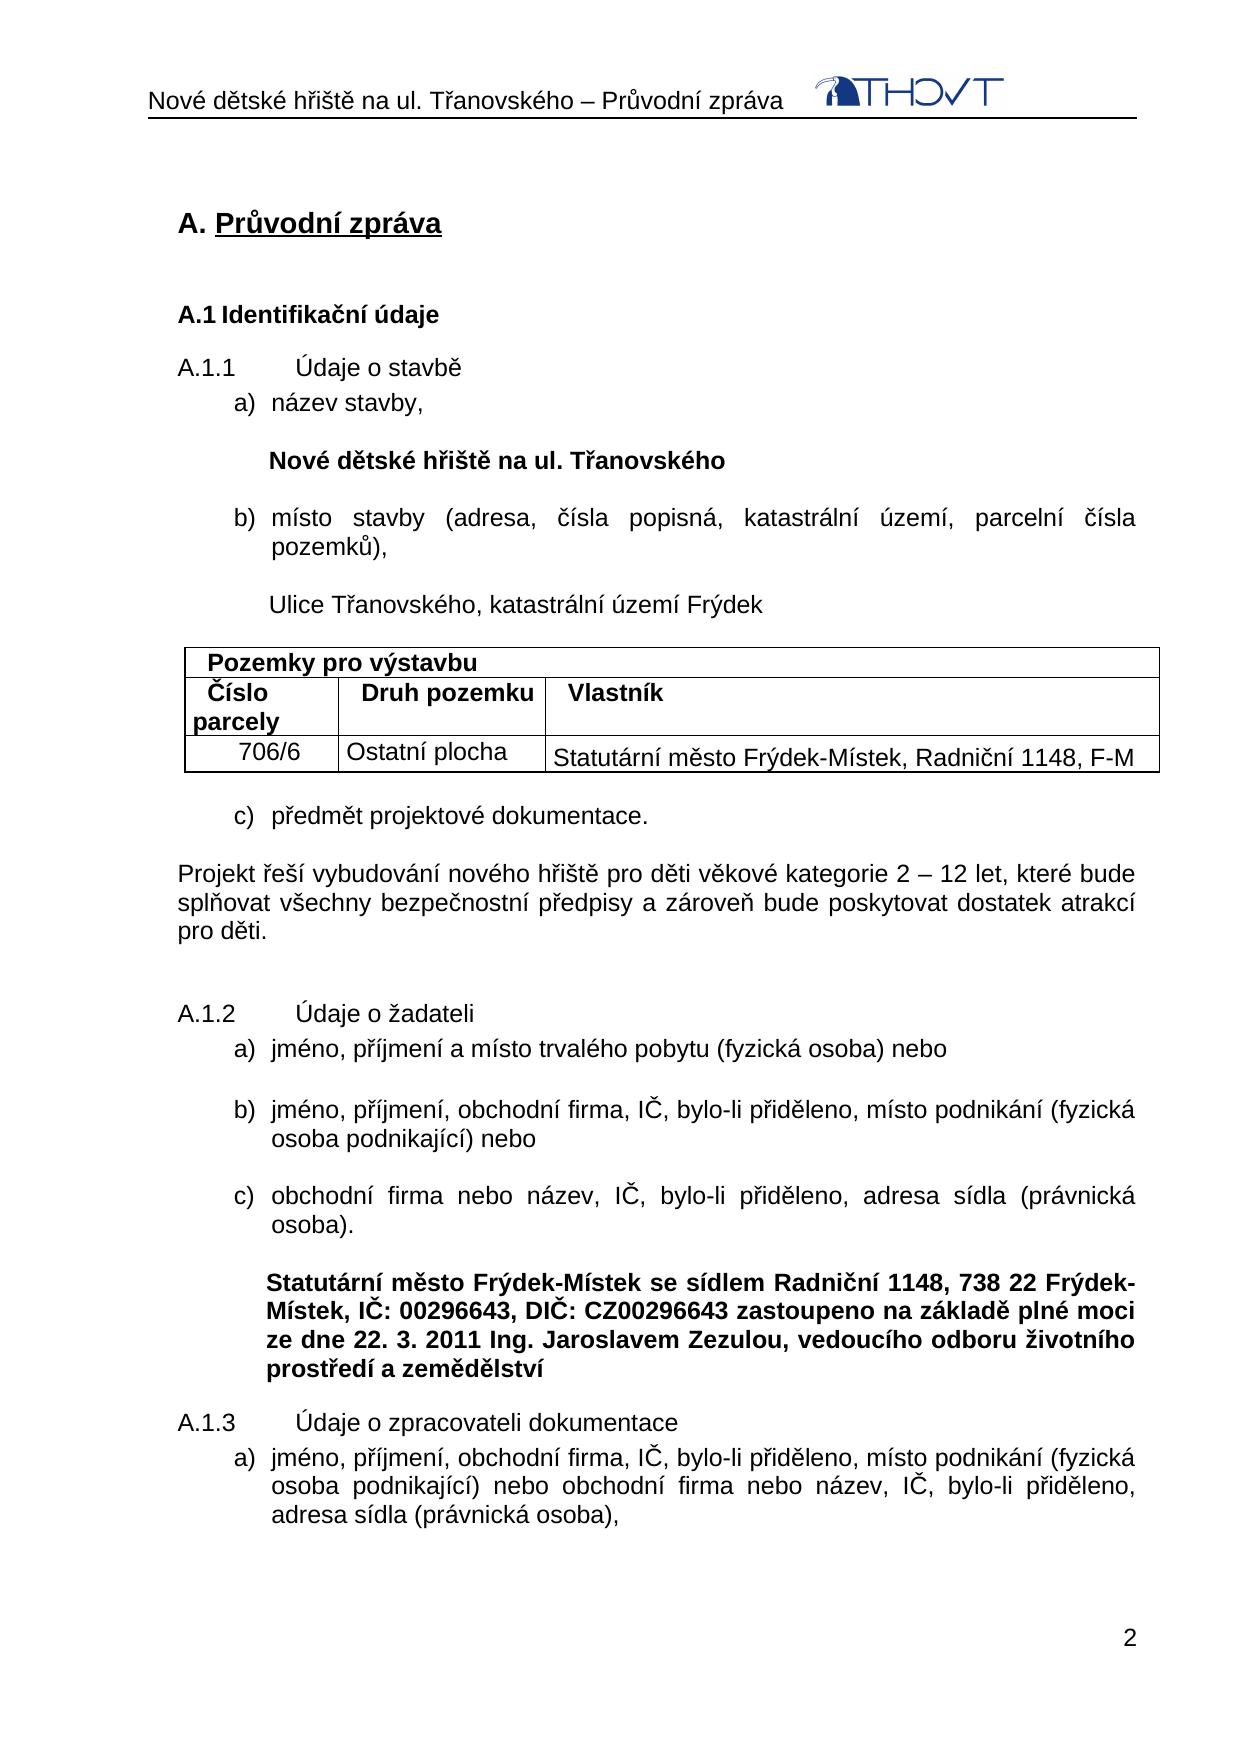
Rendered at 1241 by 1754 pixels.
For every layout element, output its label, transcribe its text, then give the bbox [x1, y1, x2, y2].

list jméno, příjmení, obchodní firma, IČ, bylo-li přiděleno, místo podnikání (fyzická osoba podnikající) nebo obchodní firma nebo název, IČ, bylo-li přiděleno, adresa sídla (právnická osoba), [233, 1443, 1137, 1529]
list jméno, příjmení a místo trvalého pobytu (fyzická osoba) nebo [233, 1034, 1137, 1062]
table_cell 706/6 [186, 736, 338, 771]
subtitle Údaje o zpracovateli dokumentace [177, 1408, 1137, 1436]
list název stavby, [233, 388, 1137, 417]
list Ulice Třanovského, katastrální území Frýdek [221, 589, 1137, 618]
subtitle Údaje o žadateli [177, 999, 1137, 1027]
table_cell Číslo parcely [186, 678, 338, 735]
list Nové dětské hřiště na ul. Třanovského [221, 446, 1137, 474]
list místo stavby (adresa, čísla popisná, katastrální území, parcelní čísla pozemků), [233, 503, 1137, 561]
subtitle Identifikační údaje [177, 299, 1137, 328]
subtitle Průvodní zpráva [177, 206, 1137, 239]
table_cell Ostatní plocha [339, 736, 545, 771]
text Projekt řeší vybudování nového hřiště pro děti věkové kategorie 2 – 12 let, které bude splňovat všechny bezpečnostní předpisy a zároveň bude poskytovat dostatek atrakcí pro děti. [177, 859, 1137, 945]
table_cell Vlastník [546, 678, 1159, 735]
subtitle Údaje o stavbě [177, 353, 1137, 382]
list obchodní firma nebo název, IČ, bylo-li přiděleno, adresa sídla (právnická osoba). [233, 1181, 1137, 1239]
list jméno, příjmení, obchodní firma, IČ, bylo-li přiděleno, místo podnikání (fyzická osoba podnikající) nebo [233, 1095, 1137, 1153]
table_header Pozemky pro výstavbu [186, 648, 1159, 677]
table_cell Druh pozemku [339, 678, 545, 735]
list předmět projektové dokumentace. [233, 801, 1137, 830]
picture [812, 73, 1009, 110]
text Statutární město Frýdek-Místek se sídlem Radniční 1148, 738 22 Frýdek-Místek, IČ: 00296643, DIČ: CZ00296643 zastoupeno na základě plné moci ze dne 22. 3. 2011 Ing. Jaroslavem Zezulou, vedoucího odboru životního prostředí a zemědělství [266, 1268, 1137, 1383]
table_cell Statutární město Frýdek-Místek, Radniční 1148, F-M [546, 736, 1159, 771]
